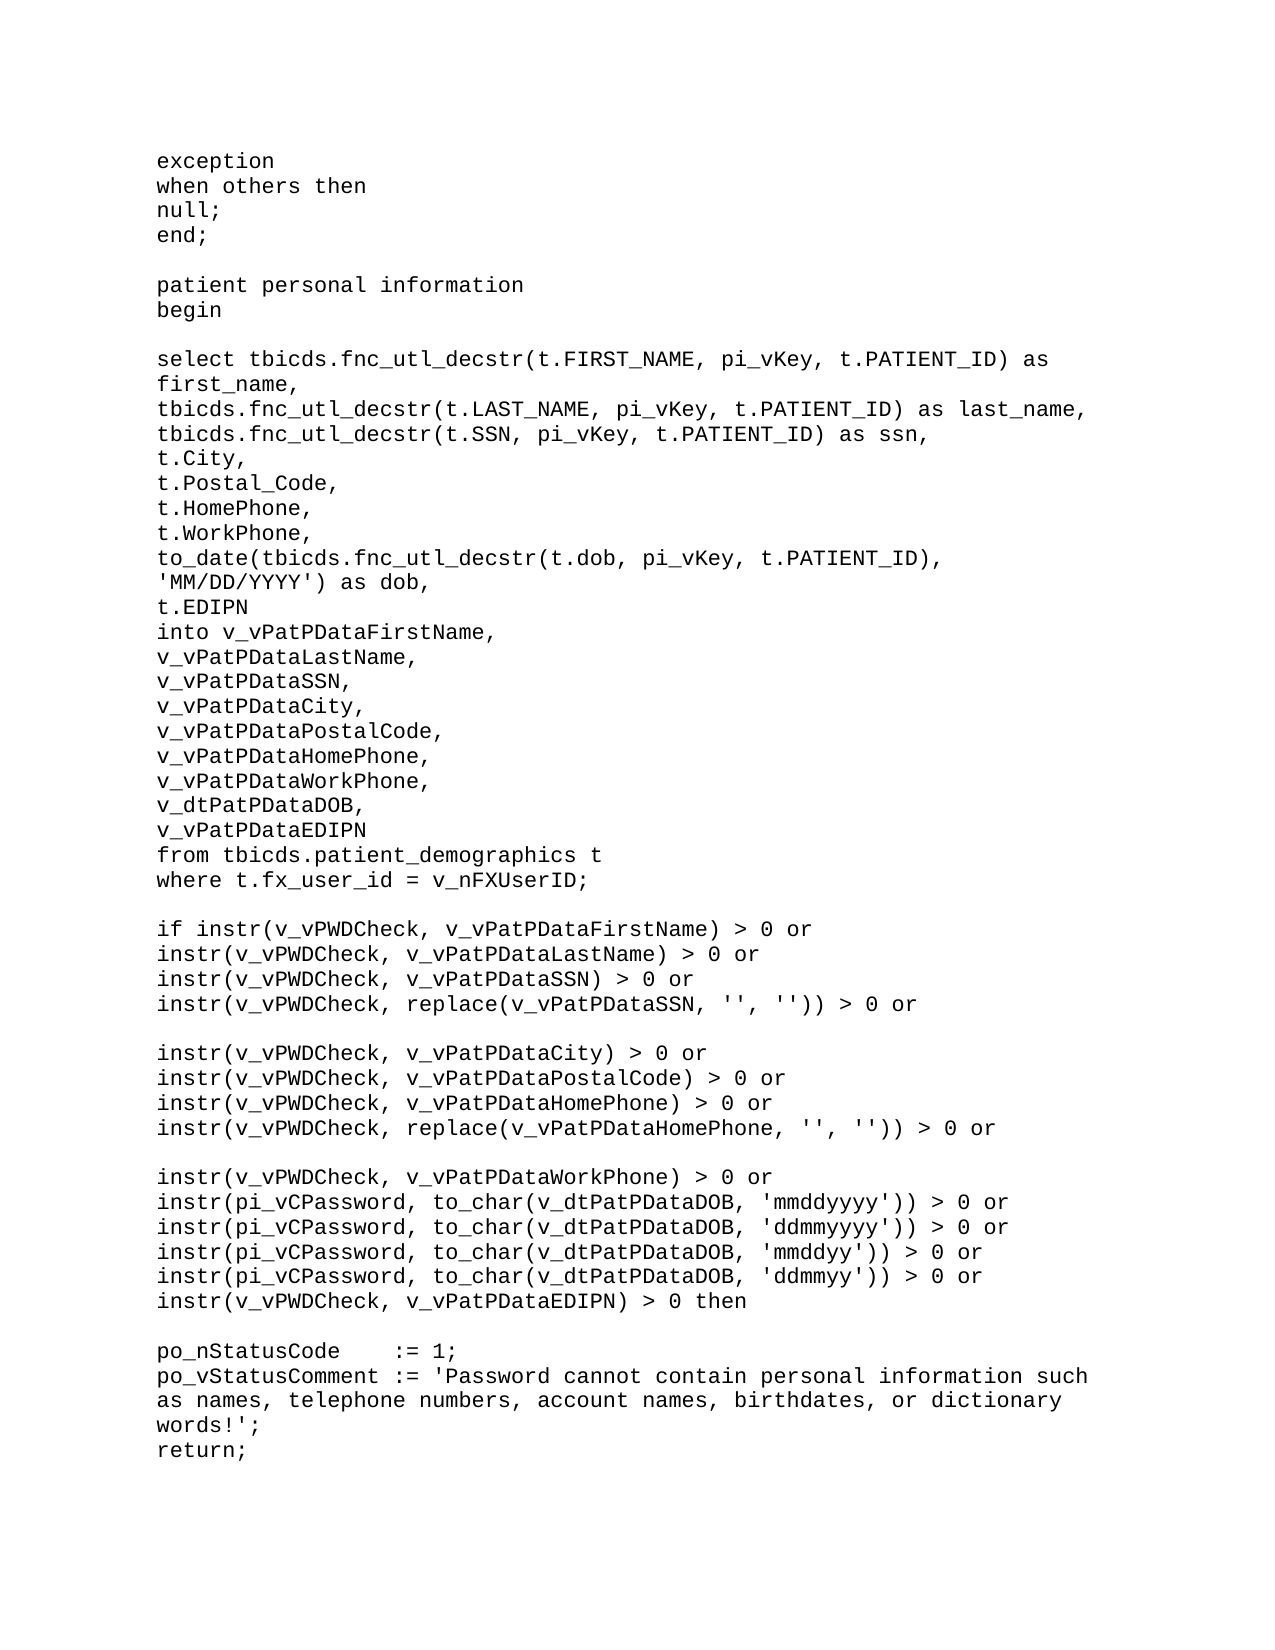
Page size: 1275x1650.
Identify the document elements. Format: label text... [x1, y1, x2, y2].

text instr(pi_vCPassword, to_char(v_dtPatPDataDOB, 'ddmmyy')) > 0 or [156, 1266, 1118, 1290]
text instr(pi_vCPassword, to_char(v_dtPatPDataDOB, 'mmddyy')) > 0 or [156, 1241, 1118, 1266]
text instr(pi_vCPassword, to_char(v_dtPatPDataDOB, 'ddmmyyyy')) > 0 or [156, 1216, 1118, 1241]
text when others then [156, 175, 1118, 199]
text instr(v_vPWDCheck, replace(v_vPatPDataHomePhone, '', '')) > 0 or [156, 1117, 1118, 1142]
text from tbicds.patient_demographics t [156, 844, 1118, 869]
text select tbicds.fnc_utl_decstr(t.FIRST_NAME, pi_vKey, t.PATIENT_ID) as first_name, [156, 348, 1118, 398]
text t.HomePhone, [156, 497, 1118, 522]
text instr(v_vPWDCheck, v_vPatPDataCity) > 0 or [156, 1042, 1118, 1067]
text v_dtPatPDataDOB, [156, 794, 1118, 819]
text begin [156, 299, 1118, 323]
text instr(v_vPWDCheck, v_vPatPDataHomePhone) > 0 or [156, 1092, 1118, 1117]
text tbicds.fnc_utl_decstr(t.SSN, pi_vKey, t.PATIENT_ID) as ssn, [156, 423, 1118, 447]
text t.WorkPhone, [156, 522, 1118, 547]
text v_vPatPDataWorkPhone, [156, 770, 1118, 794]
text v_vPatPDataEDIPN [156, 819, 1118, 844]
text patient personal information [156, 274, 1118, 299]
text t.EDIPN [156, 596, 1118, 621]
text if instr(v_vPWDCheck, v_vPatPDataFirstName) > 0 or [156, 918, 1118, 943]
text v_vPatPDataPostalCode, [156, 720, 1118, 745]
text null; [156, 199, 1118, 224]
text where t.fx_user_id = v_nFXUserID; [156, 869, 1118, 894]
text v_vPatPDataSSN, [156, 671, 1118, 695]
text v_vPatPDataHomePhone, [156, 745, 1118, 770]
text tbicds.fnc_utl_decstr(t.LAST_NAME, pi_vKey, t.PATIENT_ID) as last_name, [156, 398, 1118, 423]
text instr(v_vPWDCheck, replace(v_vPatPDataSSN, '', '')) > 0 or [156, 993, 1118, 1018]
text instr(v_vPWDCheck, v_vPatPDataEDIPN) > 0 then [156, 1290, 1118, 1315]
text to_date(tbicds.fnc_utl_decstr(t.dob, pi_vKey, t.PATIENT_ID), [156, 547, 1118, 571]
text exception [156, 150, 1118, 175]
text t.Postal_Code, [156, 472, 1118, 497]
text v_vPatPDataLastName, [156, 646, 1118, 671]
text end; [156, 224, 1118, 249]
text instr(v_vPWDCheck, v_vPatPDataPostalCode) > 0 or [156, 1067, 1118, 1092]
text into v_vPatPDataFirstName, [156, 621, 1118, 646]
text po_vStatusComment := 'Password cannot contain personal information such as names, telephone numbers, account names, birthdates, or dictionary words!'; [156, 1365, 1118, 1439]
text instr(v_vPWDCheck, v_vPatPDataWorkPhone) > 0 or [156, 1166, 1118, 1191]
text t.City, [156, 447, 1118, 472]
text 'MM/DD/YYYY') as dob, [156, 571, 1118, 596]
text v_vPatPDataCity, [156, 695, 1118, 720]
text return; [156, 1439, 1118, 1464]
text instr(v_vPWDCheck, v_vPatPDataSSN) > 0 or [156, 968, 1118, 993]
text po_nStatusCode := 1; [156, 1340, 1118, 1365]
text instr(v_vPWDCheck, v_vPatPDataLastName) > 0 or [156, 943, 1118, 968]
text instr(pi_vCPassword, to_char(v_dtPatPDataDOB, 'mmddyyyy')) > 0 or [156, 1191, 1118, 1216]
